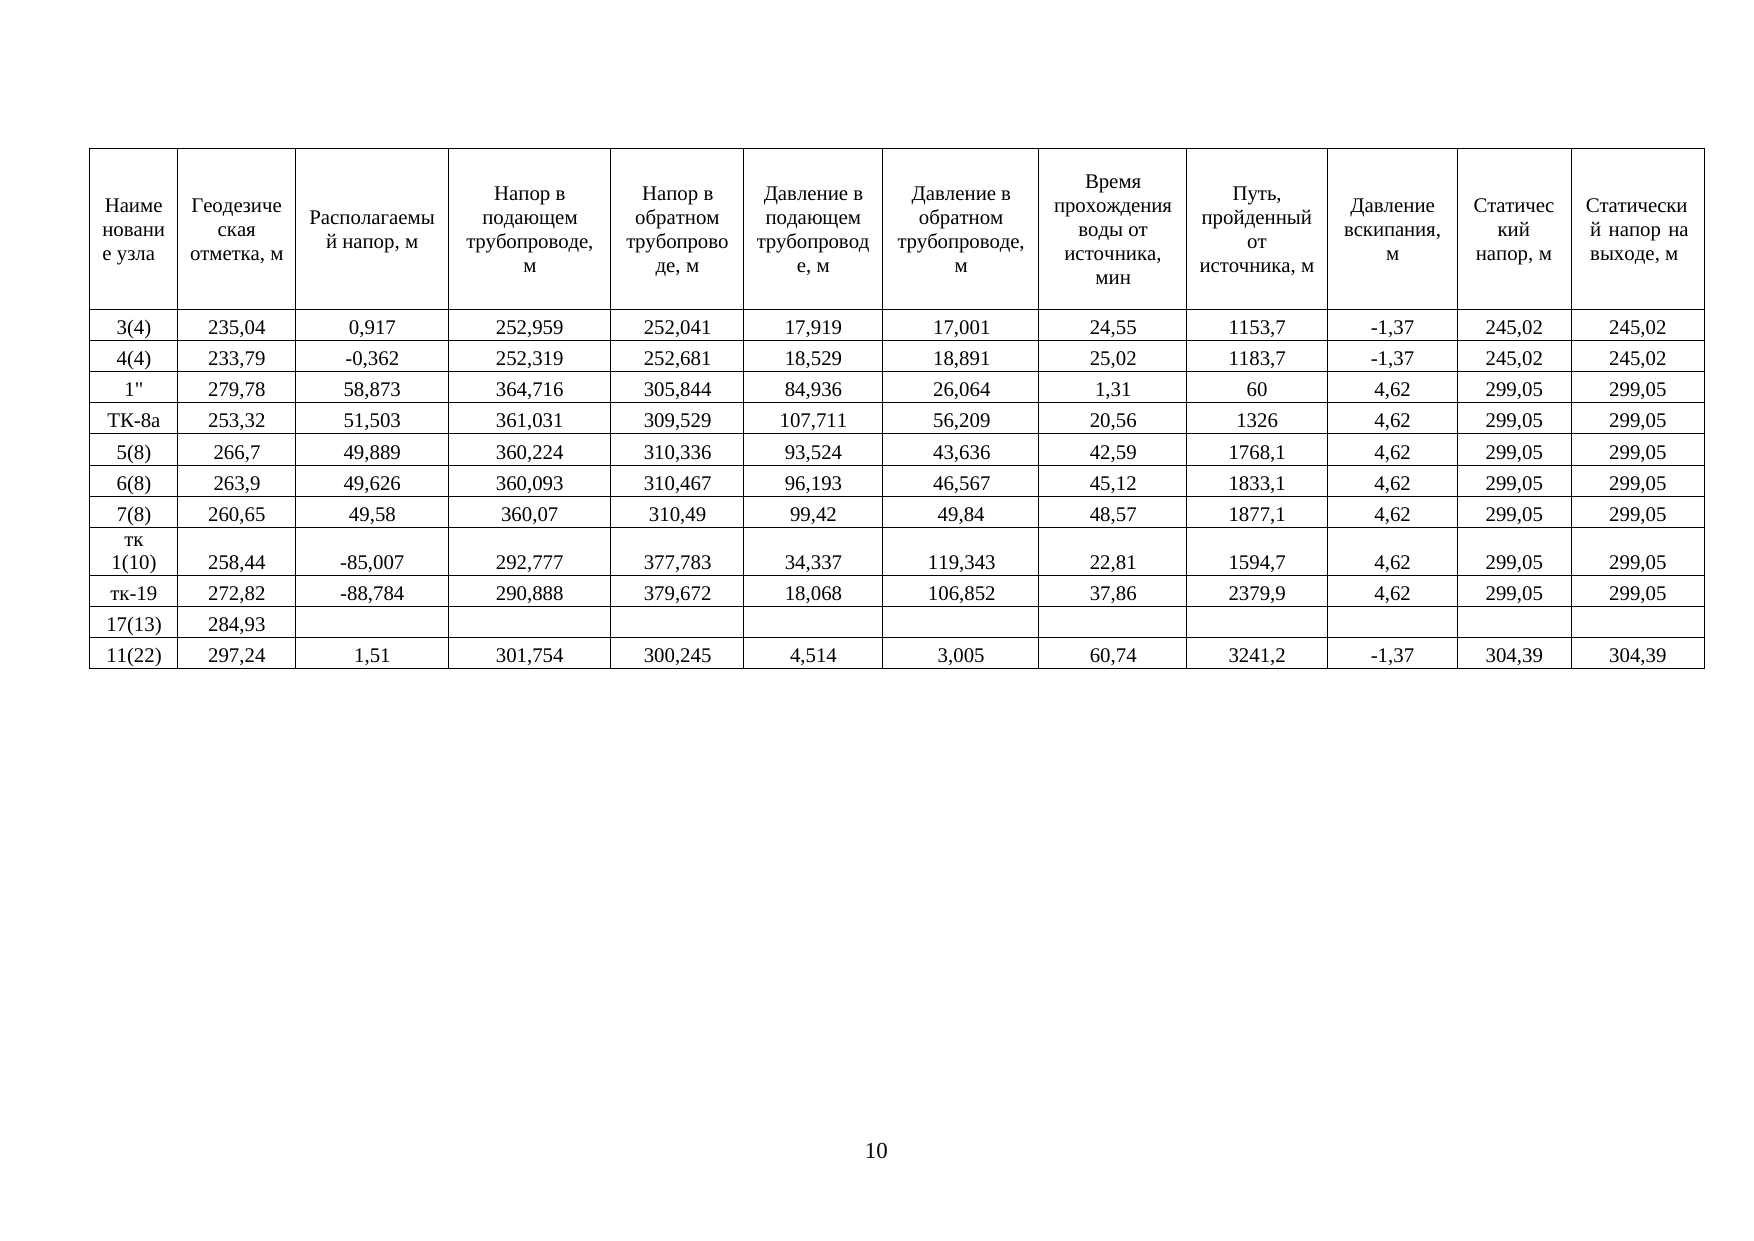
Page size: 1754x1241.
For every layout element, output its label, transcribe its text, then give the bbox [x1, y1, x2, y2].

table_header Путь, пройденный от источника, м [1187, 149, 1327, 309]
table_cell 99,42 [744, 497, 882, 527]
table_cell [611, 607, 743, 637]
table_cell 17(13) [90, 607, 177, 637]
table_cell 37,86 [1039, 576, 1186, 606]
table_cell 18,529 [744, 341, 882, 371]
table_cell 48,57 [1039, 497, 1186, 527]
table_cell 42,59 [1039, 434, 1186, 465]
table_cell 252,041 [611, 310, 743, 340]
table_cell 49,626 [296, 466, 448, 496]
table_cell 5(8) [90, 434, 177, 465]
table_cell 299,05 [1572, 528, 1704, 575]
table_cell 309,529 [611, 403, 743, 433]
table_cell тк 1(10) [90, 528, 177, 575]
table_cell 45,12 [1039, 466, 1186, 496]
table_header Статически й напор на выходе, м [1572, 149, 1704, 309]
table_cell -85,007 [296, 528, 448, 575]
table_header Напор в обратном тpубопpово де, м [611, 149, 743, 309]
table_cell 22,81 [1039, 528, 1186, 575]
table_cell 279,78 [178, 372, 295, 402]
table_cell 299,05 [1572, 434, 1704, 465]
table_cell 3241,2 [1187, 638, 1327, 668]
table_cell 1326 [1187, 403, 1327, 433]
table_cell 24,55 [1039, 310, 1186, 340]
table_cell тк-19 [90, 576, 177, 606]
table_cell [1187, 607, 1327, 637]
table_cell 235,04 [178, 310, 295, 340]
table_cell 360,093 [449, 466, 610, 496]
table_cell 51,503 [296, 403, 448, 433]
table_cell 299,05 [1572, 372, 1704, 402]
table_cell 11(22) [90, 638, 177, 668]
table_cell 260,65 [178, 497, 295, 527]
table_cell 3(4) [90, 310, 177, 340]
table_cell 299,05 [1458, 434, 1571, 465]
table_cell 310,467 [611, 466, 743, 496]
table_cell 310,336 [611, 434, 743, 465]
table_cell ТК-8а [90, 403, 177, 433]
table_cell 300,245 [611, 638, 743, 668]
table_cell 377,783 [611, 528, 743, 575]
table_cell 1877,1 [1187, 497, 1327, 527]
table_cell 258,44 [178, 528, 295, 575]
table_cell 299,05 [1458, 576, 1571, 606]
table_cell 1153,7 [1187, 310, 1327, 340]
table_cell 263,9 [178, 466, 295, 496]
table_cell [744, 607, 882, 637]
table_cell 6(8) [90, 466, 177, 496]
table_cell [1328, 607, 1457, 637]
table_cell 297,24 [178, 638, 295, 668]
table_cell 34,337 [744, 528, 882, 575]
table_cell 4,62 [1328, 576, 1457, 606]
table_cell [296, 607, 448, 637]
table_cell 299,05 [1458, 497, 1571, 527]
table_header Статичес кий напор, м [1458, 149, 1571, 309]
table_cell 299,05 [1458, 528, 1571, 575]
table_cell 1" [90, 372, 177, 402]
table_cell 310,49 [611, 497, 743, 527]
table_cell 4,62 [1328, 372, 1457, 402]
table_cell 20,56 [1039, 403, 1186, 433]
table_cell 305,844 [611, 372, 743, 402]
table_header Давление вскипания, м [1328, 149, 1457, 309]
table_cell -0,362 [296, 341, 448, 371]
table_cell 379,672 [611, 576, 743, 606]
table_cell 301,754 [449, 638, 610, 668]
table_header Давление в обратном трубопроводе, м [883, 149, 1038, 309]
table_cell 299,05 [1572, 576, 1704, 606]
table_cell [449, 607, 610, 637]
table_cell 4,62 [1328, 403, 1457, 433]
table_cell 25,02 [1039, 341, 1186, 371]
table_cell 17,001 [883, 310, 1038, 340]
table_header Напор в подающем трубопроводе, м [449, 149, 610, 309]
table_cell -1,37 [1328, 310, 1457, 340]
table_cell -88,784 [296, 576, 448, 606]
table_cell 245,02 [1458, 310, 1571, 340]
table_cell 18,068 [744, 576, 882, 606]
table_cell 360,07 [449, 497, 610, 527]
table_cell [1039, 607, 1186, 637]
table_cell 364,716 [449, 372, 610, 402]
table_cell 106,852 [883, 576, 1038, 606]
table_cell 1594,7 [1187, 528, 1327, 575]
table_cell 56,209 [883, 403, 1038, 433]
table_cell 304,39 [1572, 638, 1704, 668]
table_cell 18,891 [883, 341, 1038, 371]
table_cell 299,05 [1572, 497, 1704, 527]
table_header Наиме новани е узла [90, 149, 177, 309]
table_cell 252,681 [611, 341, 743, 371]
table_cell 304,39 [1458, 638, 1571, 668]
table_cell 17,919 [744, 310, 882, 340]
table_cell 119,343 [883, 528, 1038, 575]
table_cell [1458, 607, 1571, 637]
table_cell 299,05 [1458, 403, 1571, 433]
table_cell 4,62 [1328, 466, 1457, 496]
table_cell 43,636 [883, 434, 1038, 465]
table_cell [1572, 607, 1704, 637]
table_cell 58,873 [296, 372, 448, 402]
table_cell 1,51 [296, 638, 448, 668]
table_cell 284,93 [178, 607, 295, 637]
table_cell [883, 607, 1038, 637]
table_cell 7(8) [90, 497, 177, 527]
table_cell 245,02 [1572, 310, 1704, 340]
table_cell 93,524 [744, 434, 882, 465]
table_cell 272,82 [178, 576, 295, 606]
table_cell 252,959 [449, 310, 610, 340]
table_cell 1,31 [1039, 372, 1186, 402]
table_cell 0,917 [296, 310, 448, 340]
table_cell 245,02 [1458, 341, 1571, 371]
table_cell 266,7 [178, 434, 295, 465]
table_cell 292,777 [449, 528, 610, 575]
table_cell 4,62 [1328, 497, 1457, 527]
table_cell -1,37 [1328, 341, 1457, 371]
table_cell 84,936 [744, 372, 882, 402]
table_cell 46,567 [883, 466, 1038, 496]
table_cell 49,58 [296, 497, 448, 527]
table_cell 60,74 [1039, 638, 1186, 668]
table_cell 4(4) [90, 341, 177, 371]
table_cell 360,224 [449, 434, 610, 465]
table_cell 245,02 [1572, 341, 1704, 371]
table_cell 4,514 [744, 638, 882, 668]
table_cell 290,888 [449, 576, 610, 606]
table_cell 253,32 [178, 403, 295, 433]
table_cell 1183,7 [1187, 341, 1327, 371]
table_cell 49,84 [883, 497, 1038, 527]
table_cell 60 [1187, 372, 1327, 402]
table_cell 26,064 [883, 372, 1038, 402]
table_header Геодезиче ская отметка, м [178, 149, 295, 309]
table_cell 4,62 [1328, 528, 1457, 575]
table_header Время прохождения воды от источника, мин [1039, 149, 1186, 309]
table_cell 299,05 [1572, 466, 1704, 496]
table_cell 96,193 [744, 466, 882, 496]
table_cell -1,37 [1328, 638, 1457, 668]
table_cell 1768,1 [1187, 434, 1327, 465]
table_cell 3,005 [883, 638, 1038, 668]
table_cell 233,79 [178, 341, 295, 371]
table_cell 49,889 [296, 434, 448, 465]
table_cell 4,62 [1328, 434, 1457, 465]
table_header Давление в подающем трубопровод е, м [744, 149, 882, 309]
table_cell 299,05 [1458, 466, 1571, 496]
table_cell 1833,1 [1187, 466, 1327, 496]
table_cell 361,031 [449, 403, 610, 433]
table_cell 2379,9 [1187, 576, 1327, 606]
table_header Располагаемы й напор, м [296, 149, 448, 309]
table_cell 107,711 [744, 403, 882, 433]
table_cell 299,05 [1458, 372, 1571, 402]
table_cell 252,319 [449, 341, 610, 371]
table_cell 299,05 [1572, 403, 1704, 433]
